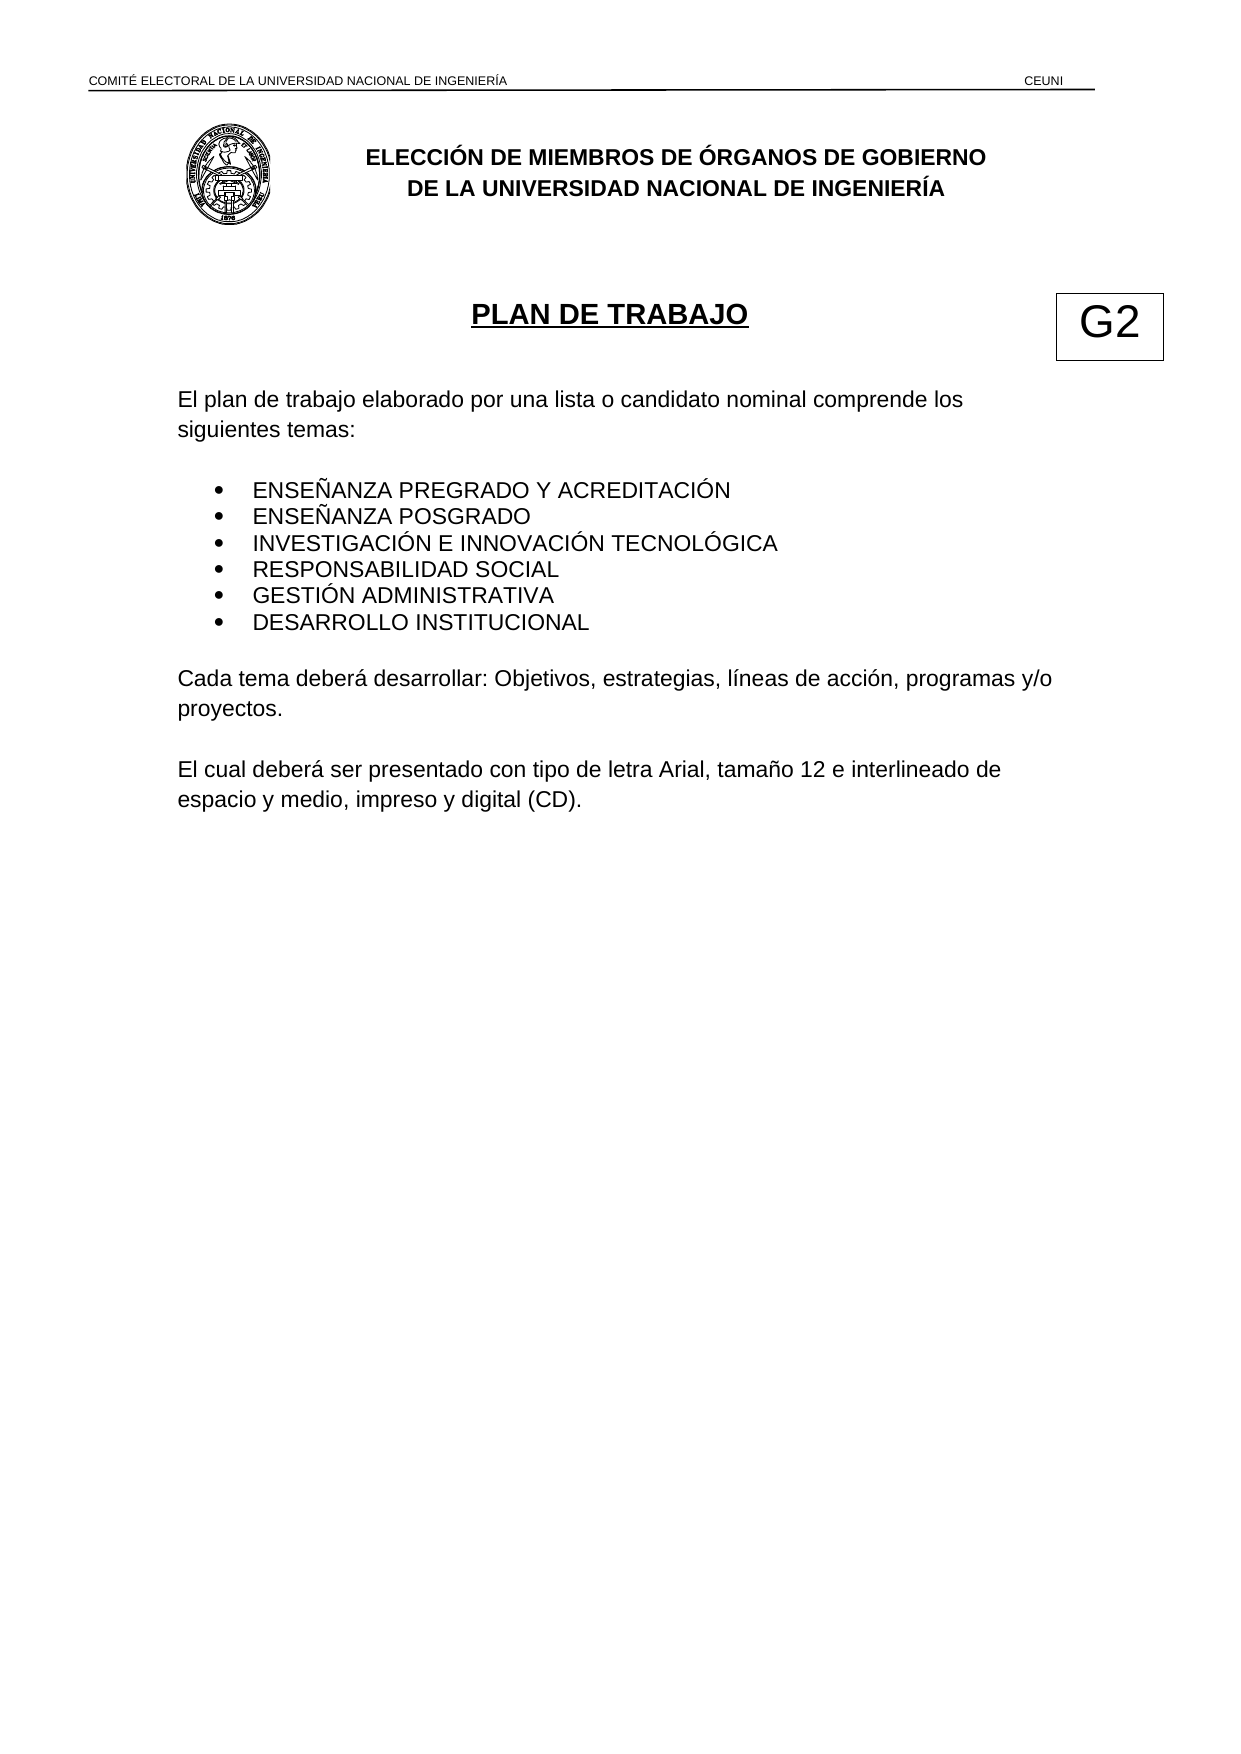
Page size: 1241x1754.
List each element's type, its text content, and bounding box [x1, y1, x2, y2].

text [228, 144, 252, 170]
list DESARROLLO INSTITUCIONAL [215, 609, 1063, 635]
text El plan de trabajo elaborado por una lista o candidato nominal comprende los siguientes temas: [177, 386, 1063, 443]
text DE LA UNIVERSIDAD NACIONAL DE INGENIERÍA [268, 174, 1063, 201]
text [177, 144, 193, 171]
list INVESTIGACIÓN E INNOVACIÓN TECNOLÓGICA [215, 529, 1063, 556]
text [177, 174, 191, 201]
text Cada tema deberá desarrollar: Objetivos, estrategias, líneas de acción, programas y/o proyectos. [177, 665, 1063, 722]
table_header G2 [1057, 294, 1163, 360]
list RESPONSABILIDAD SOCIAL [215, 556, 1063, 582]
list ENSEÑANZA POSGRADO [215, 503, 1063, 529]
text PLAN DE TRABAJO [177, 297, 1056, 330]
text ELECCIÓN DE MIEMBROS DE ÓRGANOS DE GOBIERNO [266, 144, 1063, 171]
text El cual deberá ser presentado con tipo de letra Arial, tamaño 12 e interlineado de espacio y medio, impreso y digital (CD). [177, 756, 1063, 812]
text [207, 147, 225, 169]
list GESTIÓN ADMINISTRATIVA [215, 582, 1063, 609]
list ENSEÑANZA PREGRADO Y ACREDITACIÓN [215, 477, 1063, 503]
